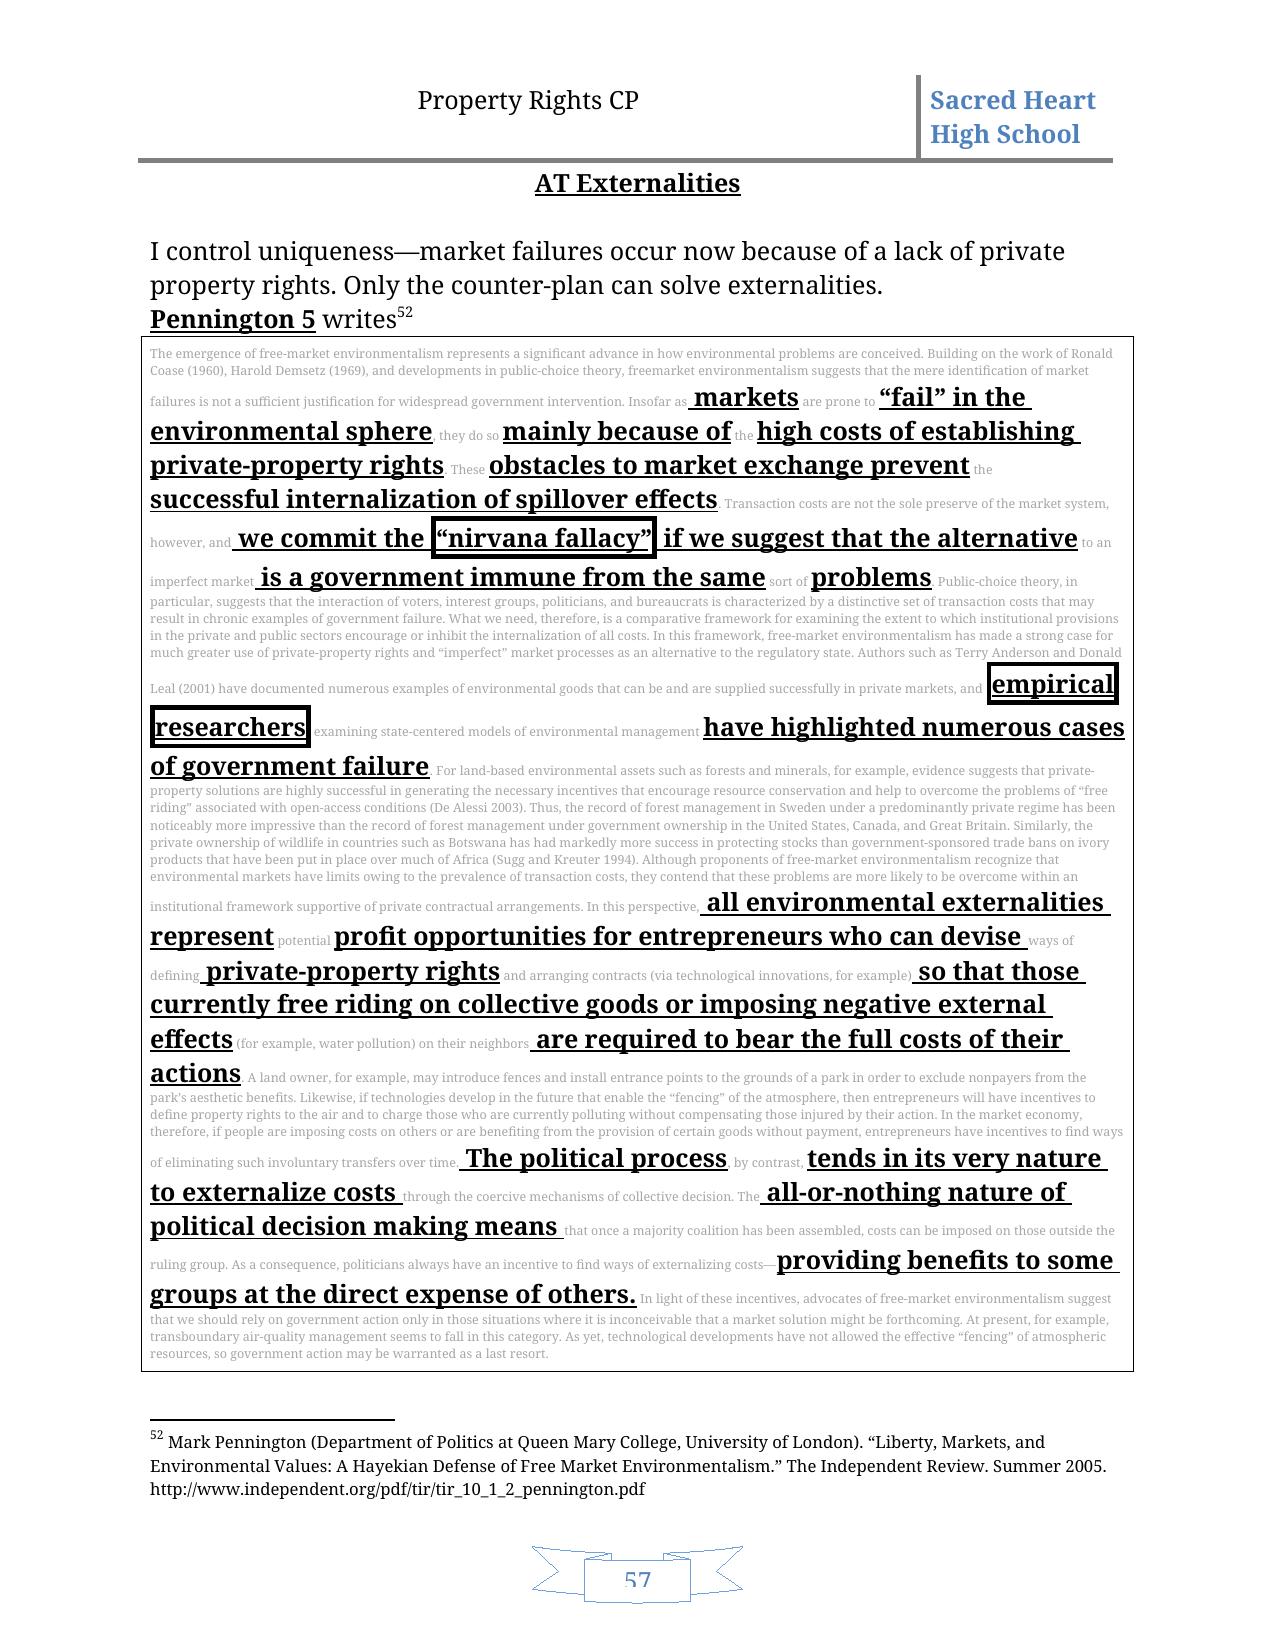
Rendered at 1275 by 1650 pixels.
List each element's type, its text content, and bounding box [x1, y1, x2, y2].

text Pennington 5 writes [150, 302, 1125, 336]
text I control uniqueness—market failures occur now because of a lack of private property rights. Only the counter-plan can solve externalities. [150, 234, 1125, 302]
subtitle AT Externalities [150, 166, 1125, 200]
text The emergence of free-market environmentalism represents a significant advance in how environmental problems are conceived. Building on the work of Ronald Coase (1960), Harold Demsetz (1969), and developments in public-choice theory, freemarket environmentalism suggests that the mere identification of market failures is not a sufficient justification for widespread government intervention. Insofar as markets are prone to “fail” in the environmental sphere, they do so mainly because of the high costs of establishing private-property rights. These obstacles to market exchange prevent the successful internalization of spillover effects. Transaction costs are not the sole preserve of the market system, however, and we commit the “nirvana fallacy” if we suggest that the alternative to an imperfect market is a government immune from the same sort of problems. Public-choice theory, in particular, suggests that the interaction of voters, interest groups, politicians, and bureaucrats is characterized by a distinctive set of transaction costs that may result in chronic examples of government failure. What we need, therefore, is a comparative framework for examining the extent to which institutional provisions in the private and public sectors encourage or inhibit the internalization of all costs. In this framework, free-market environmentalism has made a strong case for much greater use of private-property rights and “imperfect” market processes as an alternative to the regulatory state. Authors such as Terry Anderson and Donald Leal (2001) have documented numerous examples of environmental goods that can be and are supplied successfully in private markets, and empirical researchers examining state-centered models of environmental management have highlighted numerous cases of government failure. For land-based environmental assets such as forests and minerals, for example, evidence suggests that private-property solutions are highly successful in generating the necessary incentives that encourage resource conservation and help to overcome the problems of “free riding” associated with open-access conditions (De Alessi 2003). Thus, the record of forest management in Sweden under a predominantly private regime has been noticeably more impressive than the record of forest management under government ownership in the United States, Canada, and Great Britain. Similarly, the private ownership of wildlife in countries such as Botswana has had markedly more success in protecting stocks than government-sponsored trade bans on ivory products that have been put in place over much of Africa (Sugg and Kreuter 1994). Although proponents of free-market environmentalism recognize that environmental markets have limits owing to the prevalence of transaction costs, they contend that these problems are more likely to be overcome within an institutional framework supportive of private contractual arrangements. In this perspective, all environmental externalities represent potential profit opportunities for entrepreneurs who can devise ways of defining private-property rights and arranging contracts (via technological innovations, for example) so that those currently free riding on collective goods or imposing negative external effects (for example, water pollution) on their neighbors are required to bear the full costs of their actions. A land owner, for example, may introduce fences and install entrance points to the grounds of a park in order to exclude nonpayers from the park’s aesthetic benefits. Likewise, if technologies develop in the future that enable the “fencing” of the atmosphere, then entrepreneurs will have incentives to define property rights to the air and to charge those who are currently polluting without compensating those injured by their action. In the market economy, therefore, if people are imposing costs on others or are benefiting from the provision of certain goods without payment, entrepreneurs have incentives to find ways of eliminating such involuntary transfers over time. The political process, by contrast, tends in its very nature to externalize costs through the coercive mechanisms of collective decision. The all-or-nothing nature of political decision making means that once a majority coalition has been assembled, costs can be imposed on those outside the ruling group. As a consequence, politicians always have an incentive to find ways of externalizing costs—providing benefits to some groups at the direct expense of others. In light of these incentives, advocates of free-market environmentalism suggest that we should rely on government action only in those situations where it is inconceivable that a market solution might be forthcoming. At present, for example, transboundary air-quality management seems to fall in this category. As yet, technological developments have not allowed the effective “fencing” of atmospheric resources, so government action may be warranted as a last resort. [142, 337, 1133, 1371]
